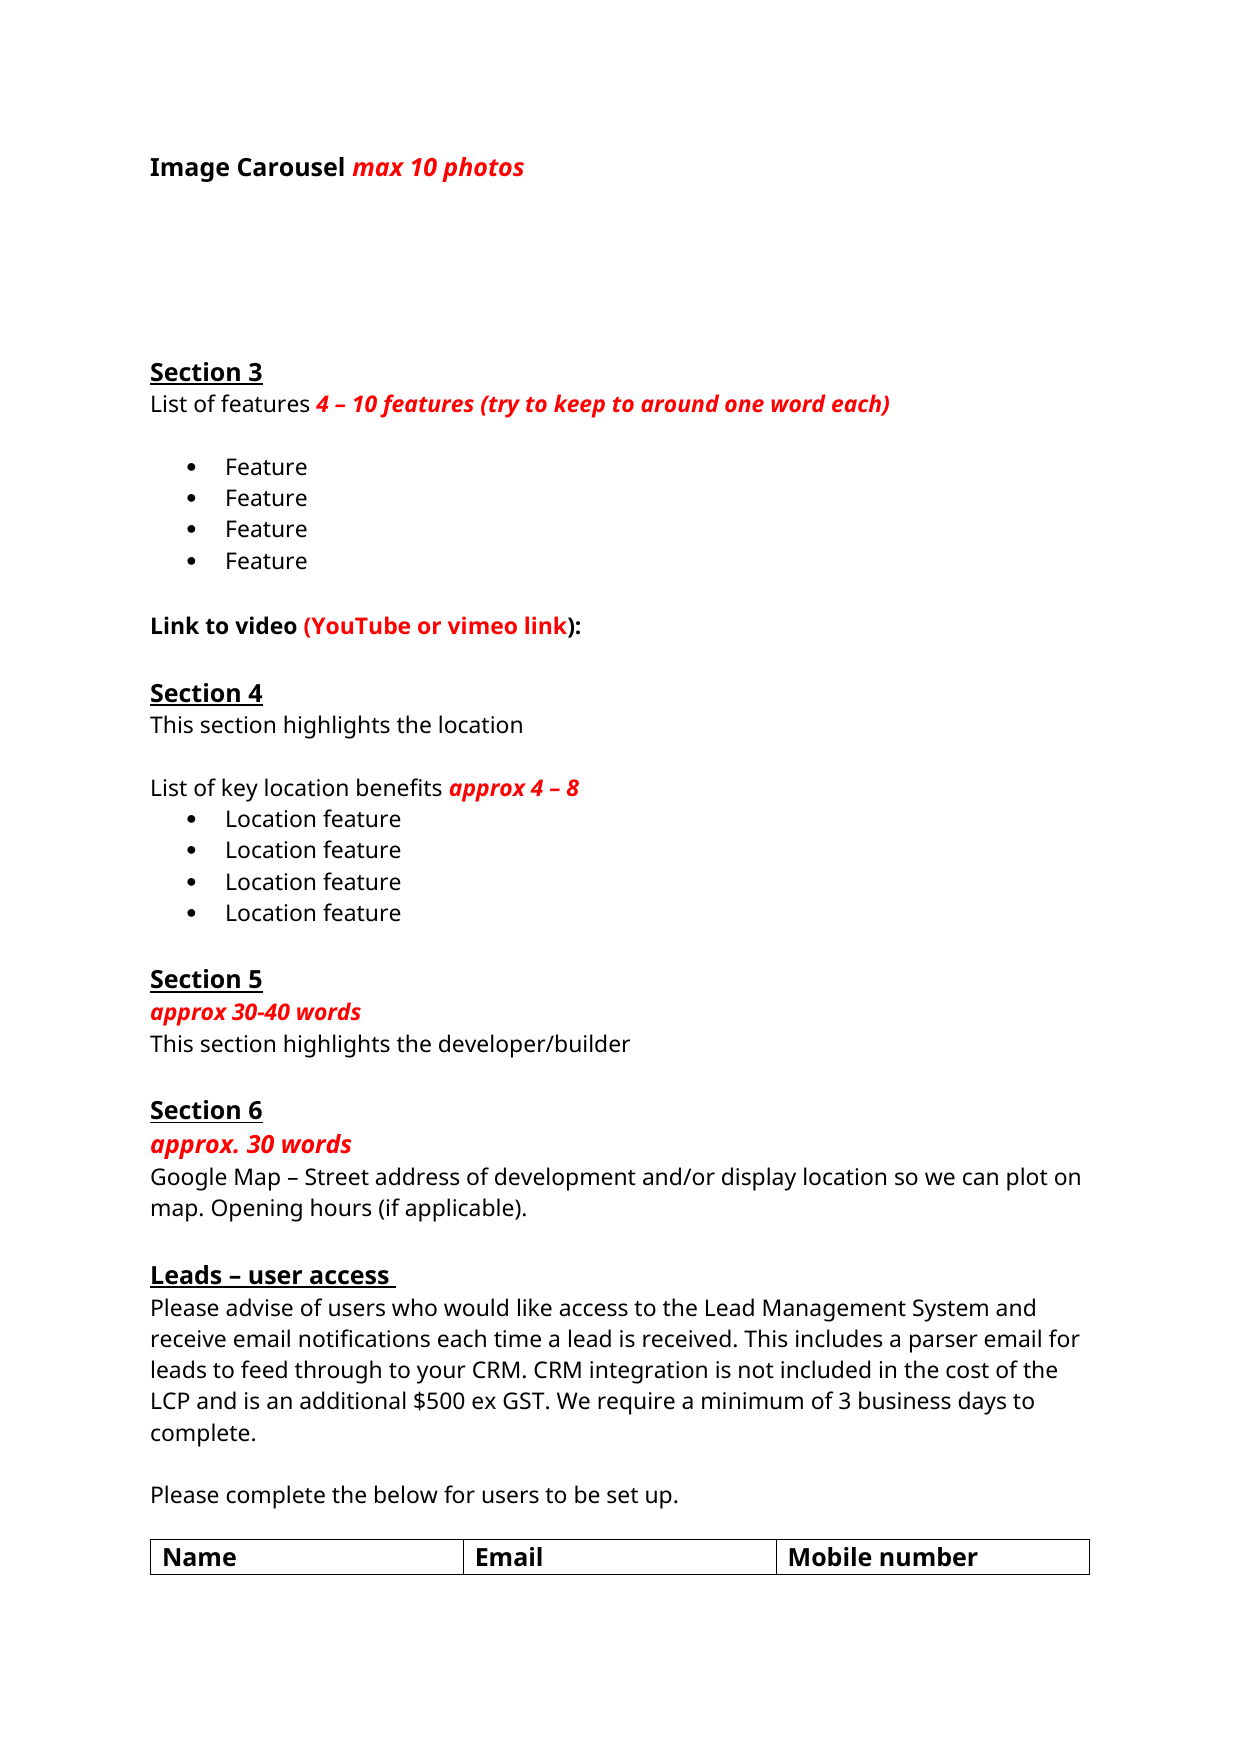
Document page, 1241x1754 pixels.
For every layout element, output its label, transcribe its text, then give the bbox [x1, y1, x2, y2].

text Section 5 approx 30-40 words [150, 962, 1090, 1027]
list Location feature [187, 834, 1090, 866]
text This section highlights the developer/builder [150, 1027, 1090, 1059]
list Feature [187, 513, 1090, 545]
text Please complete the below for users to be set up. [150, 1479, 1090, 1539]
list Feature [187, 482, 1090, 513]
list Location feature [187, 897, 1090, 928]
text List of key location benefits approx 4 – 8 [150, 772, 1090, 803]
text Link to video (YouTube or vimeo link): [150, 610, 1090, 641]
table_header Mobile number [777, 1540, 1089, 1574]
text Image Carousel max 10 photos [150, 150, 1090, 184]
list Location feature [187, 866, 1090, 897]
text Google Map – Street address of development and/or display location so we can plot on map. Opening hours (if applicable). [150, 1161, 1090, 1223]
list Location feature [187, 803, 1090, 834]
text Section 3 [150, 354, 1090, 388]
text approx. 30 words [150, 1127, 1090, 1161]
list Feature [187, 451, 1090, 482]
text Please advise of users who would like access to the Lead Management System and receive email notifications each time a lead is received. This includes a parser email for leads to feed through to your CRM. CRM integration is not included in the cost of the LCP and is an additional $500 ex GST. We require a minimum of 3 business days to complete. [150, 1292, 1090, 1448]
text Section 6 [150, 1093, 1090, 1127]
text Leads – user access [150, 1257, 1090, 1292]
list Feature [187, 545, 1090, 576]
table_header Name [151, 1540, 463, 1574]
text List of features 4 – 10 features (try to keep to around one word each) [150, 388, 1090, 420]
text This section highlights the location [150, 709, 1090, 741]
text Section 4 [150, 675, 1090, 709]
table_header Email [464, 1540, 776, 1574]
